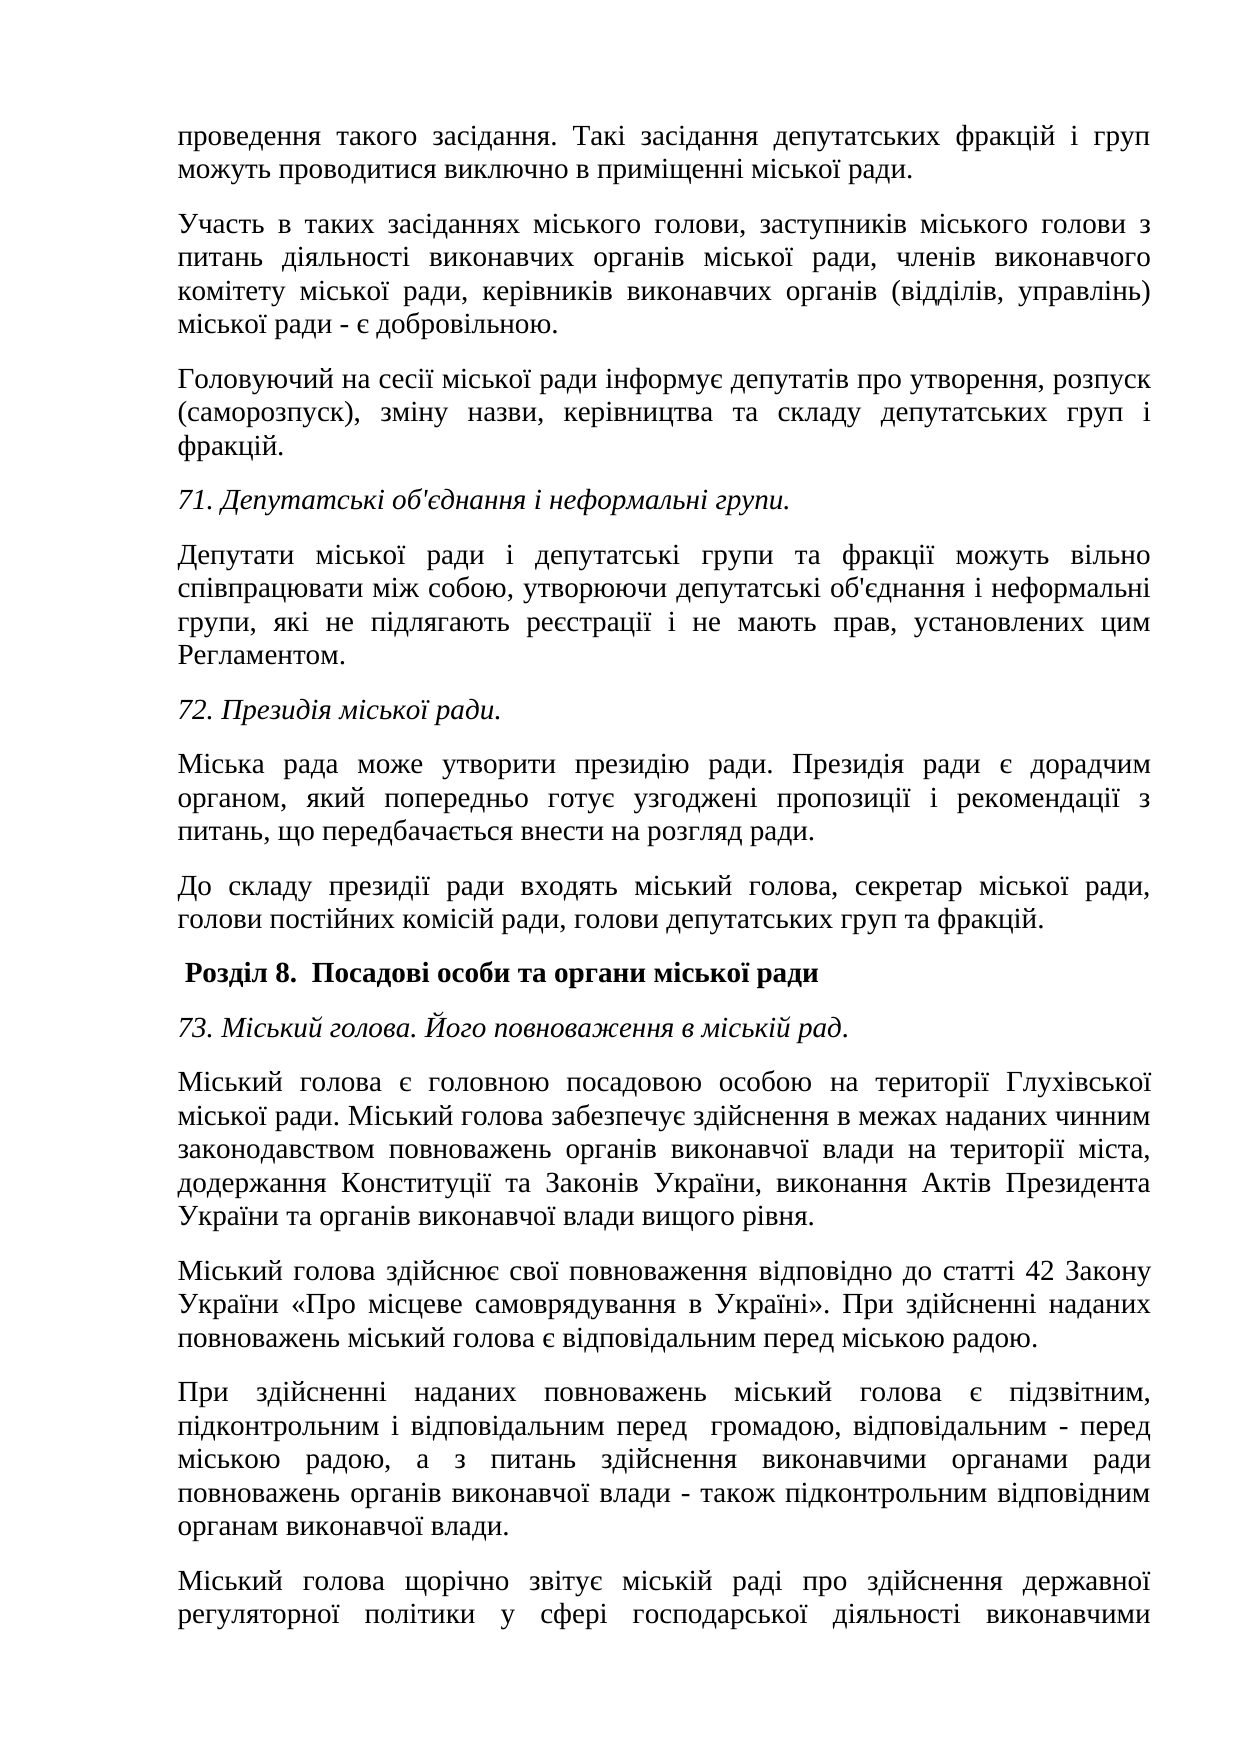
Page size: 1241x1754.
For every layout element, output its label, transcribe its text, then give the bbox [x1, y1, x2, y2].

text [177, 1563, 1152, 1630]
text Міська рада може утворити президію ради. Президія ради є дорадчим органом, який попередньо готує узгоджені пропозиції і рекомендації з питань, що передбачається внести на розгляд ради. [177, 746, 1152, 847]
text Міський голова є головною посадовою особою на території Глухівської міської ради. Міський голова забезпечує здійснення в межах наданих чинним законодавством повноважень органів виконавчої влади на території міста, додержання Конституції та Законів України, виконання Актів Президента України та органів виконавчої влади вищого рівня. [177, 1064, 1152, 1232]
text Депутати міської ради і депутатські групи та фракції можуть вільно співпрацювати між собою, утворюючи депутатські об'єднання і неформальні групи, які не підлягають реєстрації і не мають прав, установлених цим Регламентом. [177, 537, 1152, 671]
text Розділ 8. Посадові особи та органи міської ради [177, 956, 1152, 989]
text 73. Міський голова. Його повноваження в міській рад. [177, 1010, 1152, 1043]
text Участь в таких засіданнях міського голови, заступників міського голови з питань діяльності виконавчих органів міської ради, членів виконавчого комітету міської ради, керівників виконавчих органів (відділів, управлінь) міської ради - є добровільною. [177, 206, 1152, 340]
text При здійсненні наданих повноважень міський голова є підзвітним, підконтрольним і відповідальним перед громадою, відповідальним - перед міською радою, а з питань здійснення виконавчими органами ради повноважень органів виконавчої влади - також підконтрольним відповідним органам виконавчої влади. [177, 1374, 1152, 1542]
text До складу президії ради входять міський голова, секретар міської ради, голови постійних комісій ради, голови депутатських груп та фракцій. [177, 868, 1152, 935]
text Міський голова здійснює свої повноваження відповідно до статті 42 Закону України «Про місцеве самоврядування в Україні». При здійсненні наданих повноважень міський голова є відповідальним перед міською радою. [177, 1253, 1152, 1353]
text Головуючий на сесії міської ради інформує депутатів про утворення, розпуск (саморозпуск), зміну назви, керівництва та складу депутатських груп і фракцій. [177, 361, 1152, 462]
text 72. Президія міської ради. [177, 692, 1152, 725]
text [177, 118, 1152, 185]
text 71. Депутатські об'єднання і неформальні групи. [177, 482, 1152, 516]
